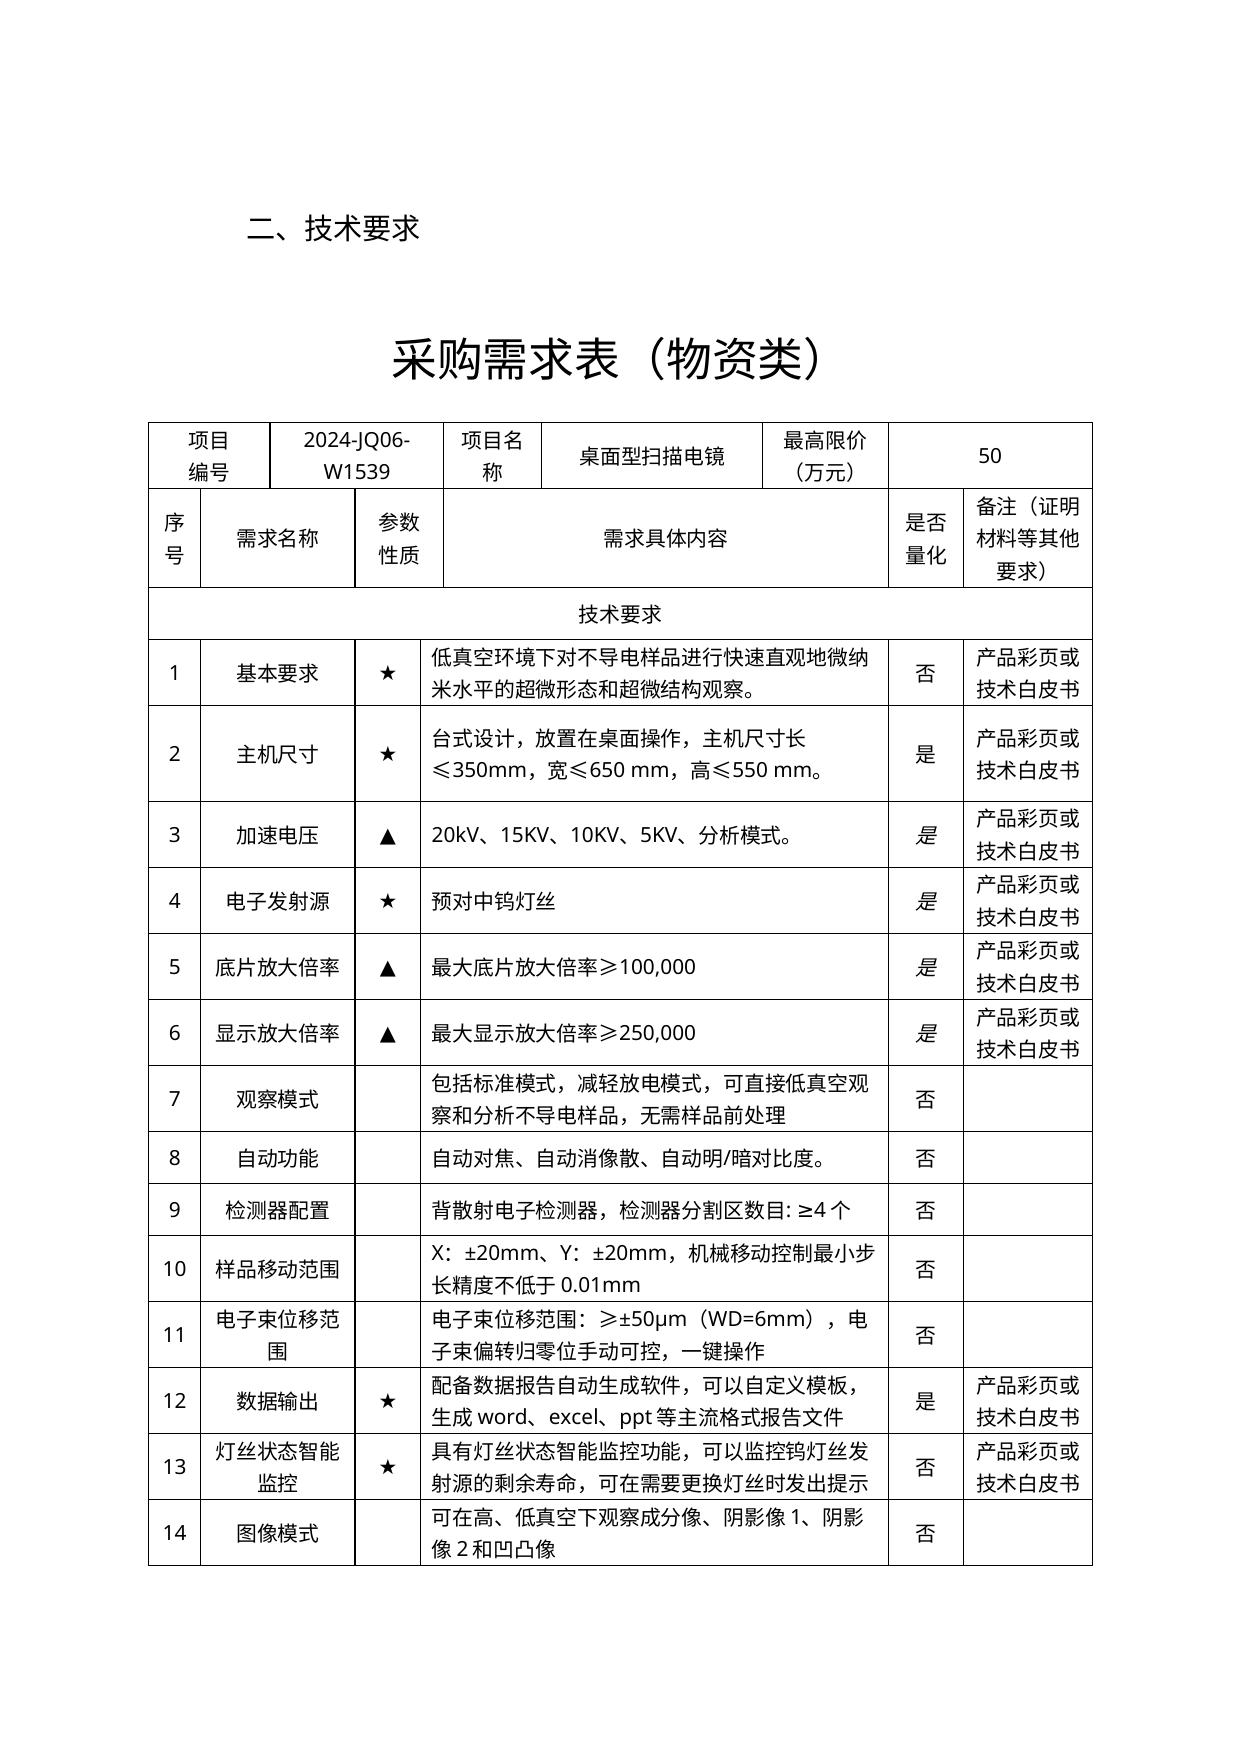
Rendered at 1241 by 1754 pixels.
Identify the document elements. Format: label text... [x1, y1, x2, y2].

table_cell ★ [356, 640, 420, 705]
table_cell ★ [356, 1434, 420, 1499]
table_cell [964, 1132, 1092, 1183]
table_cell 产品彩页或技术白皮书 [964, 1434, 1092, 1499]
table_cell 产品彩页或技术白皮书 [964, 706, 1092, 801]
table_cell [964, 1236, 1092, 1301]
table_cell [964, 1184, 1092, 1235]
table_cell 是 [889, 706, 963, 801]
table_cell 配备数据报告自动生成软件，可以自定义模板，生成word、excel、ppt等主流格式报告文件 [421, 1368, 888, 1433]
text 采购需求表（物资类） [187, 308, 1053, 406]
table_cell 序号 [149, 489, 200, 587]
table_cell 10 [149, 1236, 200, 1301]
table_cell 电子束位移范围 [201, 1302, 354, 1367]
table_cell 灯丝状态智能监控 [201, 1434, 354, 1499]
table_cell 加速电压 [201, 802, 354, 867]
table_header 项目 编号 [149, 423, 269, 488]
table_cell 8 [149, 1132, 200, 1183]
table_cell X：±20mm、Y：±20mm，机械移动控制最小步长精度不低于0.01mm [421, 1236, 888, 1301]
table_cell 最大底片放大倍率≥100,000 [421, 934, 888, 999]
table_cell 产品彩页或技术白皮书 [964, 1368, 1092, 1433]
table_cell 背散射电子检测器，检测器分割区数目: ≥4个 [421, 1184, 888, 1235]
table_cell 需求具体内容 [444, 489, 888, 587]
table_cell 否 [889, 1302, 963, 1367]
table_cell 产品彩页或技术白皮书 [964, 1000, 1092, 1065]
table_cell 否 [889, 1434, 963, 1499]
table_cell 观察模式 [201, 1066, 354, 1131]
table_cell ▲ [356, 802, 420, 867]
table_cell [356, 1184, 420, 1235]
table_cell 9 [149, 1184, 200, 1235]
table_cell 数据输出 [201, 1368, 354, 1433]
table_cell 11 [149, 1302, 200, 1367]
table_cell [964, 1500, 1092, 1565]
table_cell 具有灯丝状态智能监控功能，可以监控钨灯丝发射源的剩余寿命，可在需要更换灯丝时发出提示 [421, 1434, 888, 1499]
table_cell 样品移动范围 [201, 1236, 354, 1301]
table_cell [964, 1066, 1092, 1131]
table_cell 技术要求 [149, 588, 1092, 639]
table_cell 自动对焦、自动消像散、自动明/暗对比度。 [421, 1132, 888, 1183]
table_cell [964, 1302, 1092, 1367]
table_cell 主机尺寸 [201, 706, 354, 801]
table_cell 否 [889, 640, 963, 705]
table_cell 否 [889, 1066, 963, 1131]
table_cell 5 [149, 934, 200, 999]
list 技术要求 [187, 194, 1053, 259]
table_cell 电子束位移范围：≥±50μm（WD=6mm），电子束偏转归零位手动可控，一键操作 [421, 1302, 888, 1367]
table_cell 是 [889, 868, 963, 933]
table_header 2024-JQ06-W1539 [271, 423, 443, 488]
table_cell ▲ [356, 1000, 420, 1065]
table_cell 底片放大倍率 [201, 934, 354, 999]
table_cell 是 [889, 1368, 963, 1433]
table_cell 2 [149, 706, 200, 801]
table_cell 是否 量化 [889, 489, 963, 587]
table_cell [356, 1132, 420, 1183]
table_header 项目名称 [444, 423, 541, 488]
table_cell 20kV、15KV、10KV、5KV、分析模式。 [421, 802, 888, 867]
table_cell 低真空环境下对不导电样品进行快速直观地微纳米水平的超微形态和超微结构观察。 [421, 640, 888, 705]
table_cell [356, 1066, 420, 1131]
table_cell 电子发射源 [201, 868, 354, 933]
table_cell 7 [149, 1066, 200, 1131]
table_cell 产品彩页或技术白皮书 [964, 640, 1092, 705]
table_cell 4 [149, 868, 200, 933]
table_cell 备注（证明材料等其他要求） [964, 489, 1092, 587]
table_cell 是 [889, 802, 963, 867]
table_cell 否 [889, 1184, 963, 1235]
table_cell 产品彩页或技术白皮书 [964, 802, 1092, 867]
table_cell 是 [889, 934, 963, 999]
table_cell 基本要求 [201, 640, 354, 705]
table_cell ★ [356, 868, 420, 933]
table_cell 否 [889, 1500, 963, 1565]
table_cell 否 [889, 1132, 963, 1183]
table_header 桌面型扫描电镜 [542, 423, 762, 488]
table_cell 图像模式 [201, 1500, 354, 1565]
table_cell 检测器配置 [201, 1184, 354, 1235]
table_cell [356, 1500, 420, 1565]
table_cell ▲ [356, 934, 420, 999]
table_cell 13 [149, 1434, 200, 1499]
table_cell [356, 1236, 420, 1301]
table_header 50 [889, 423, 1092, 488]
table_cell 3 [149, 802, 200, 867]
table_cell 1 [149, 640, 200, 705]
table_cell ★ [356, 1368, 420, 1433]
table_cell 显示放大倍率 [201, 1000, 354, 1065]
table_cell 需求名称 [201, 489, 354, 587]
table_cell 产品彩页或技术白皮书 [964, 934, 1092, 999]
table_cell 6 [149, 1000, 200, 1065]
table_cell 包括标准模式，减轻放电模式，可直接低真空观察和分析不导电样品，无需样品前处理 [421, 1066, 888, 1131]
table_cell 可在高、低真空下观察成分像、阴影像1、阴影像2和凹凸像 [421, 1500, 888, 1565]
table_cell 14 [149, 1500, 200, 1565]
table_cell 最大显示放大倍率≥250,000 [421, 1000, 888, 1065]
table_cell 12 [149, 1368, 200, 1433]
table_cell 产品彩页或技术白皮书 [964, 868, 1092, 933]
table_cell ★ [356, 706, 420, 801]
table_cell 台式设计，放置在桌面操作，主机尺寸长≤350mm，宽≤650 mm，高≤550 mm。 [421, 706, 888, 801]
table_cell [356, 1302, 420, 1367]
table_header 最高限价（万元） [763, 423, 888, 488]
table_cell 自动功能 [201, 1132, 354, 1183]
table_cell 否 [889, 1236, 963, 1301]
table_cell 是 [889, 1000, 963, 1065]
table_cell 参数 性质 [356, 489, 443, 587]
table_cell 预对中钨灯丝 [421, 868, 888, 933]
